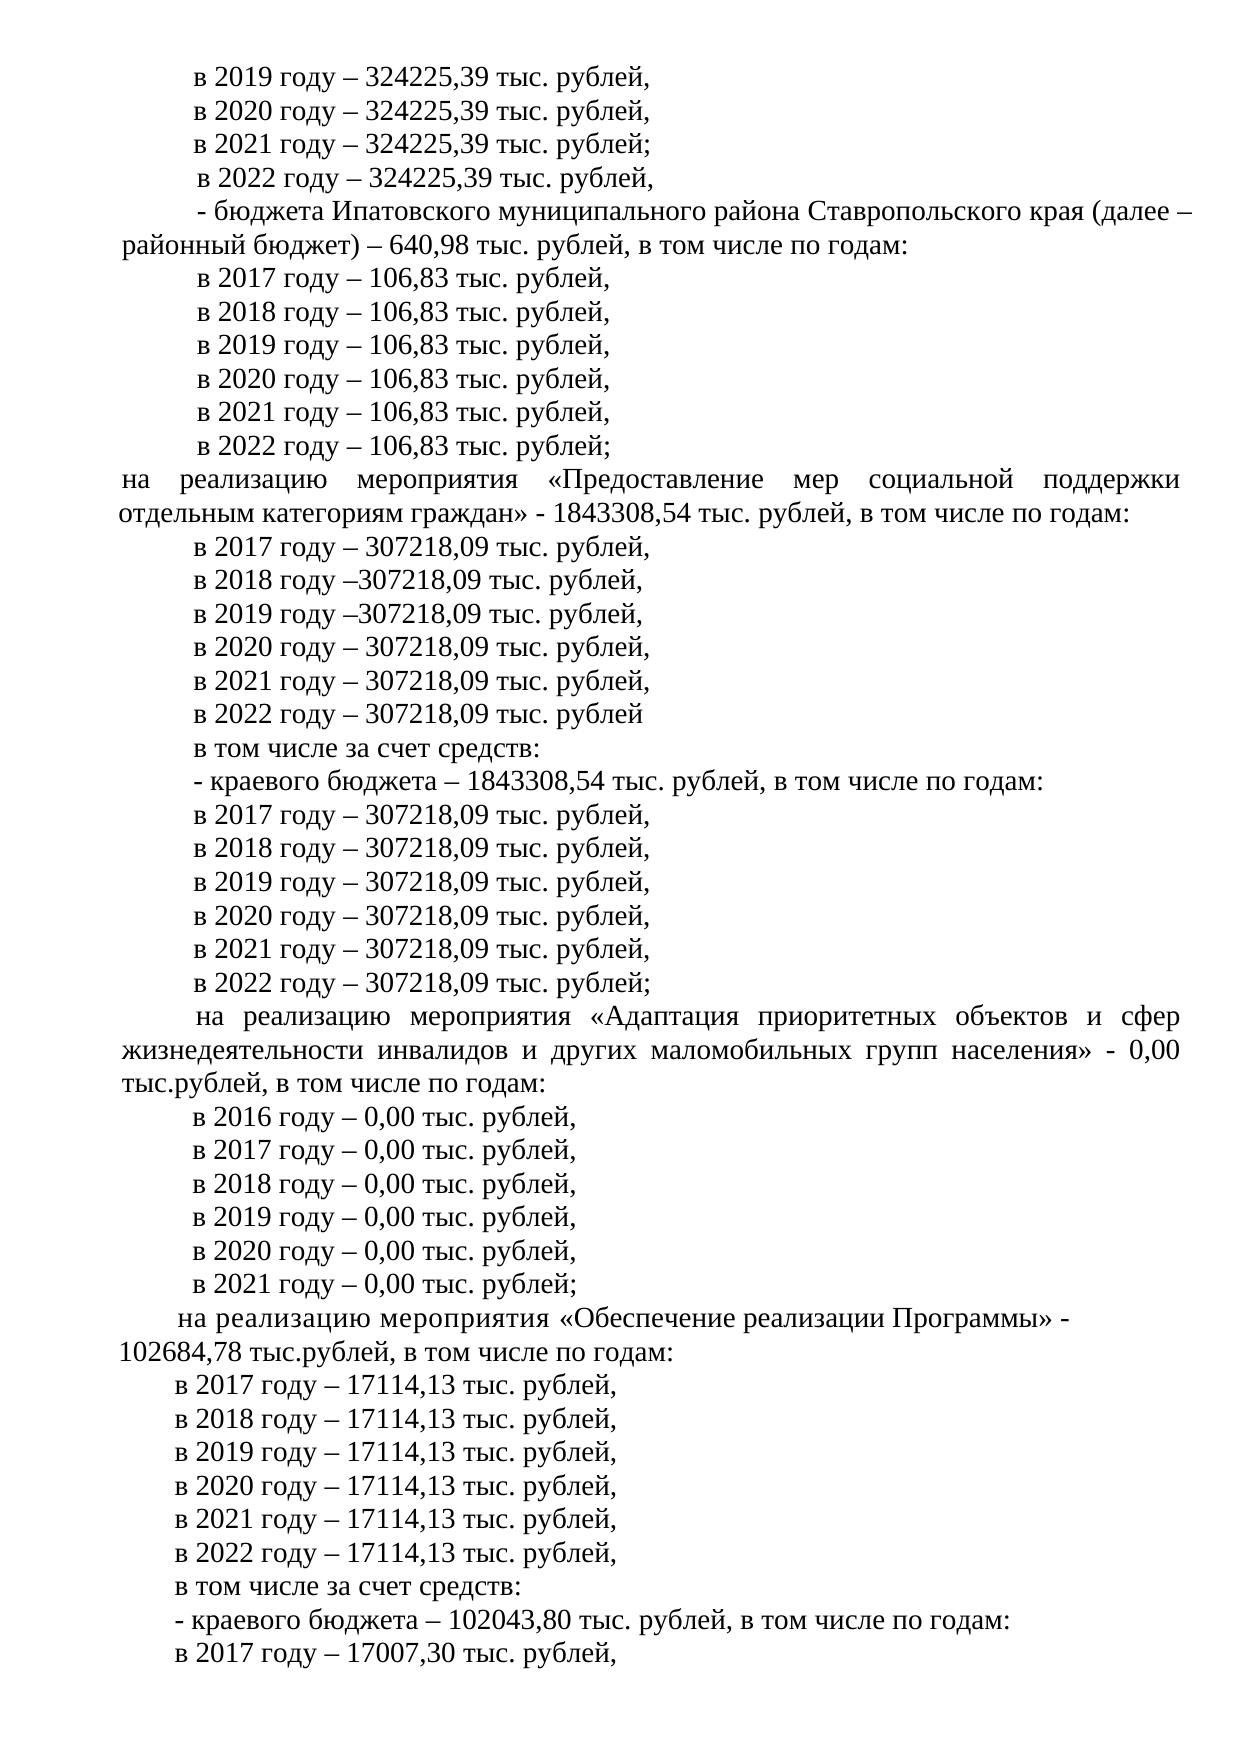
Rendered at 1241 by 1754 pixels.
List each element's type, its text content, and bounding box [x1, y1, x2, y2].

text в 2022 году – 106,83 тыс. рублей; [122, 428, 1178, 462]
text в 2020 году – 307218,09 тыс. рублей, [118, 898, 1181, 931]
text в 2019 году – 0,00 тыс. рублей, [118, 1199, 1181, 1233]
text в 2022 году – 324225,39 тыс. рублей, [122, 160, 1178, 193]
text на реализацию мероприятия «Предоставление мер социальной поддержки отдельным категориям граждан» - 1843308,54 тыс. рублей, в том числе по годам: [118, 462, 1181, 529]
text в 2017 году – 17114,13 тыс. рублей, [118, 1367, 1181, 1401]
text в 2019 году – 324225,39 тыс. рублей, [118, 59, 1181, 93]
text на реализацию мероприятия «Обеспечение реализации Программы» - 102684,78 тыс.рублей, в том числе по годам: [118, 1300, 1181, 1367]
text в 2020 году – 324225,39 тыс. рублей, [118, 93, 1181, 126]
text в 2022 году – 307218,09 тыс. рублей [118, 696, 1181, 730]
text в том числе за счет средств: [118, 1568, 1181, 1602]
text в 2017 году – 307218,09 тыс. рублей, [118, 797, 1181, 831]
text в 2017 году – 0,00 тыс. рублей, [118, 1132, 1181, 1166]
text в 2021 году – 307218,09 тыс. рублей, [118, 931, 1181, 965]
text в 2018 году – 17114,13 тыс. рублей, [118, 1401, 1181, 1434]
text в 2020 году – 0,00 тыс. рублей, [118, 1233, 1181, 1267]
text - бюджета Ипатовского муниципального района Ставропольского края (далее – районный бюджет) – 640,98 тыс. рублей, в том числе по годам: [122, 193, 1192, 260]
text в 2020 году – 307218,09 тыс. рублей, [118, 629, 1181, 663]
text в 2021 году – 324225,39 тыс. рублей; [118, 126, 1181, 160]
text в 2018 году – 307218,09 тыс. рублей, [118, 831, 1181, 864]
text в 2016 году – 0,00 тыс. рублей, [118, 1099, 1181, 1132]
text в 2017 году – 106,83 тыс. рублей, [122, 260, 1178, 294]
text в 2022 году – 307218,09 тыс. рублей; [118, 965, 1181, 998]
text на реализацию мероприятия «Адаптация приоритетных объектов и сфер жизнедеятельности инвалидов и других маломобильных групп населения» - 0,00 тыс.рублей, в том числе по годам: [122, 998, 1181, 1099]
text в 2018 году – 0,00 тыс. рублей, [118, 1166, 1181, 1199]
text в 2022 году – 17114,13 тыс. рублей, [118, 1535, 1181, 1568]
text в том числе за счет средств: [118, 730, 1181, 763]
text в 2019 году –307218,09 тыс. рублей, [118, 596, 1181, 629]
text в 2018 году –307218,09 тыс. рублей, [118, 562, 1181, 596]
text в 2021 году – 307218,09 тыс. рублей, [118, 663, 1181, 696]
text в 2020 году – 106,83 тыс. рублей, [122, 361, 1178, 394]
text в 2021 году – 17114,13 тыс. рублей, [118, 1501, 1181, 1535]
text в 2020 году – 17114,13 тыс. рублей, [118, 1468, 1181, 1501]
text в 2019 году – 17114,13 тыс. рублей, [118, 1434, 1181, 1468]
text в 2017 году – 307218,09 тыс. рублей, [118, 529, 1181, 562]
text - краевого бюджета – 1843308,54 тыс. рублей, в том числе по годам: [118, 763, 1181, 797]
text в 2021 году – 0,00 тыс. рублей; [118, 1267, 1181, 1300]
text в 2019 году – 106,83 тыс. рублей, [122, 327, 1178, 361]
text - краевого бюджета – 102043,80 тыс. рублей, в том числе по годам: [118, 1602, 1181, 1636]
text в 2021 году – 106,83 тыс. рублей, [122, 394, 1178, 428]
text в 2018 году – 106,83 тыс. рублей, [122, 294, 1178, 327]
text в 2019 году – 307218,09 тыс. рублей, [118, 864, 1181, 898]
text в 2017 году – 17007,30 тыс. рублей, [118, 1636, 1181, 1669]
